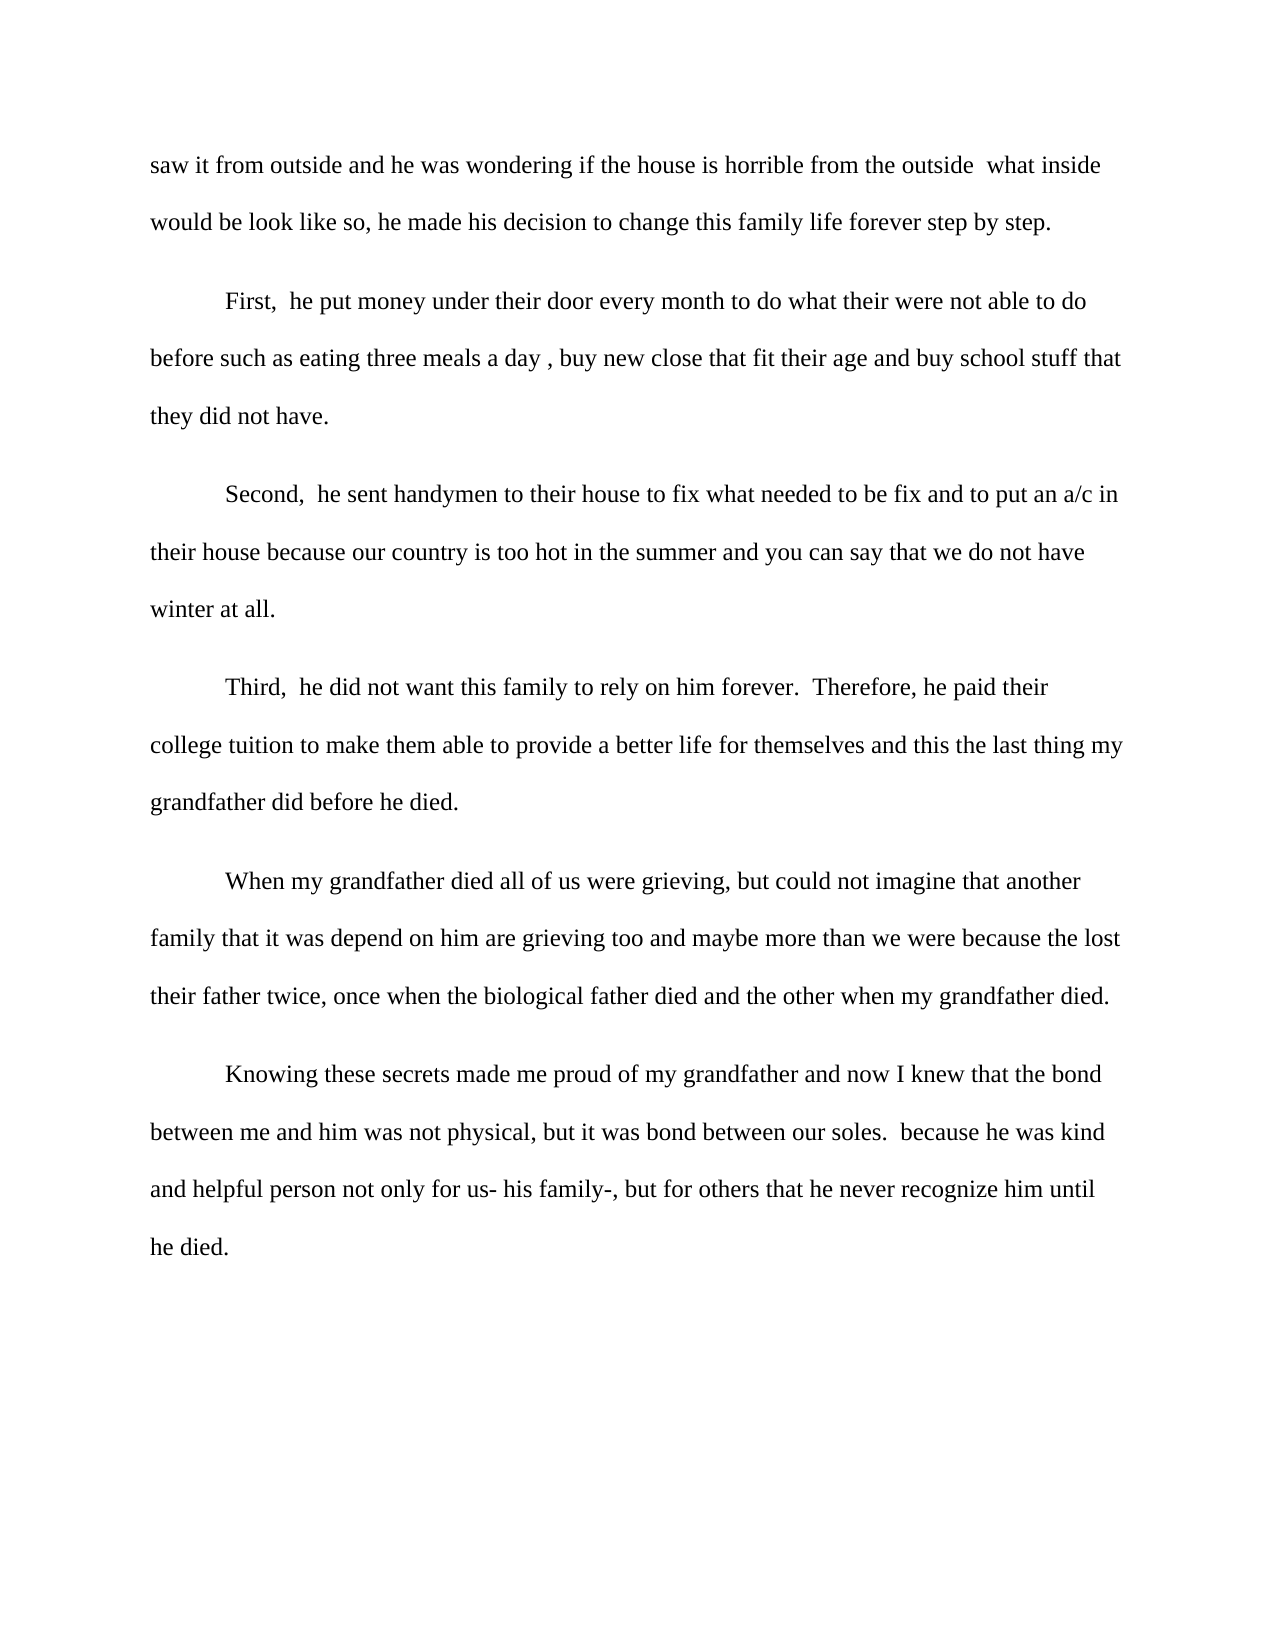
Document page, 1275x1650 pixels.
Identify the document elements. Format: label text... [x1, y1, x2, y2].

text First, he put money under their door every month to do what their were not able to do before such as eating three meals a day , buy new close that fit their age and buy school stuff that they did not have. [150, 286, 1125, 429]
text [150, 150, 1125, 236]
text Third, he did not want this family to rely on him forever. Therefore, he paid their college tuition to make them able to provide a better life for themselves and this the last thing my grandfather did before he died. [150, 672, 1125, 816]
text Knowing these secrets made me proud of my grandfather and now I knew that the bond between me and him was not physical, but it was bond between our soles. because he was kind and helpful person not only for us- his family-, but for others that he never recognize him until he died. [150, 1059, 1125, 1260]
text When my grandfather died all of us were grieving, but could not imagine that another family that it was depend on him are grieving too and maybe more than we were because the lost their father twice, once when the biological father died and the other when my grandfather died. [150, 866, 1125, 1009]
text Second, he sent handymen to their house to fix what needed to be fix and to put an a/c in their house because our country is too hot in the summer and you can say that we do not have winter at all. [150, 479, 1125, 623]
